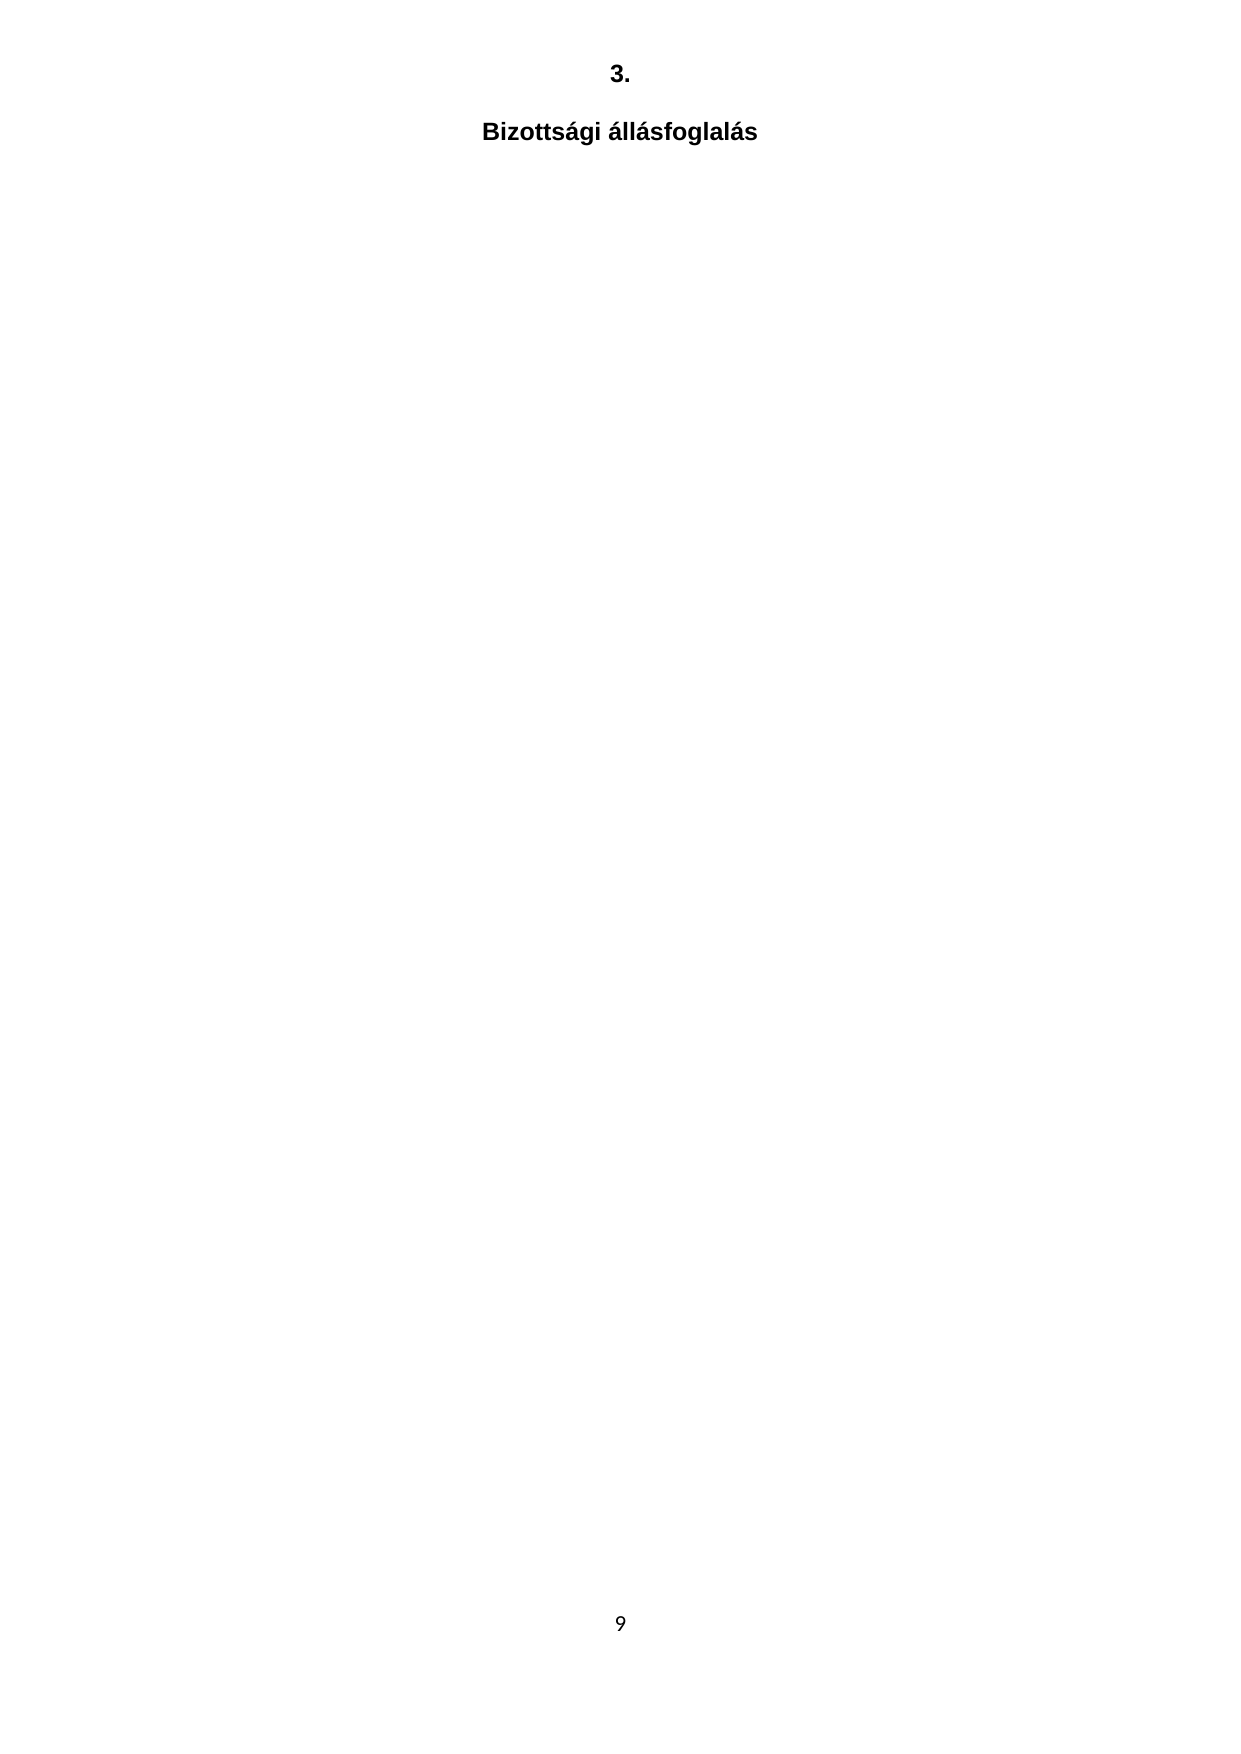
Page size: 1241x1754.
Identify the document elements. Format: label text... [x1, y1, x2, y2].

text 3. [118, 59, 1122, 88]
text Bizottsági állásfoglalás [118, 117, 1122, 145]
